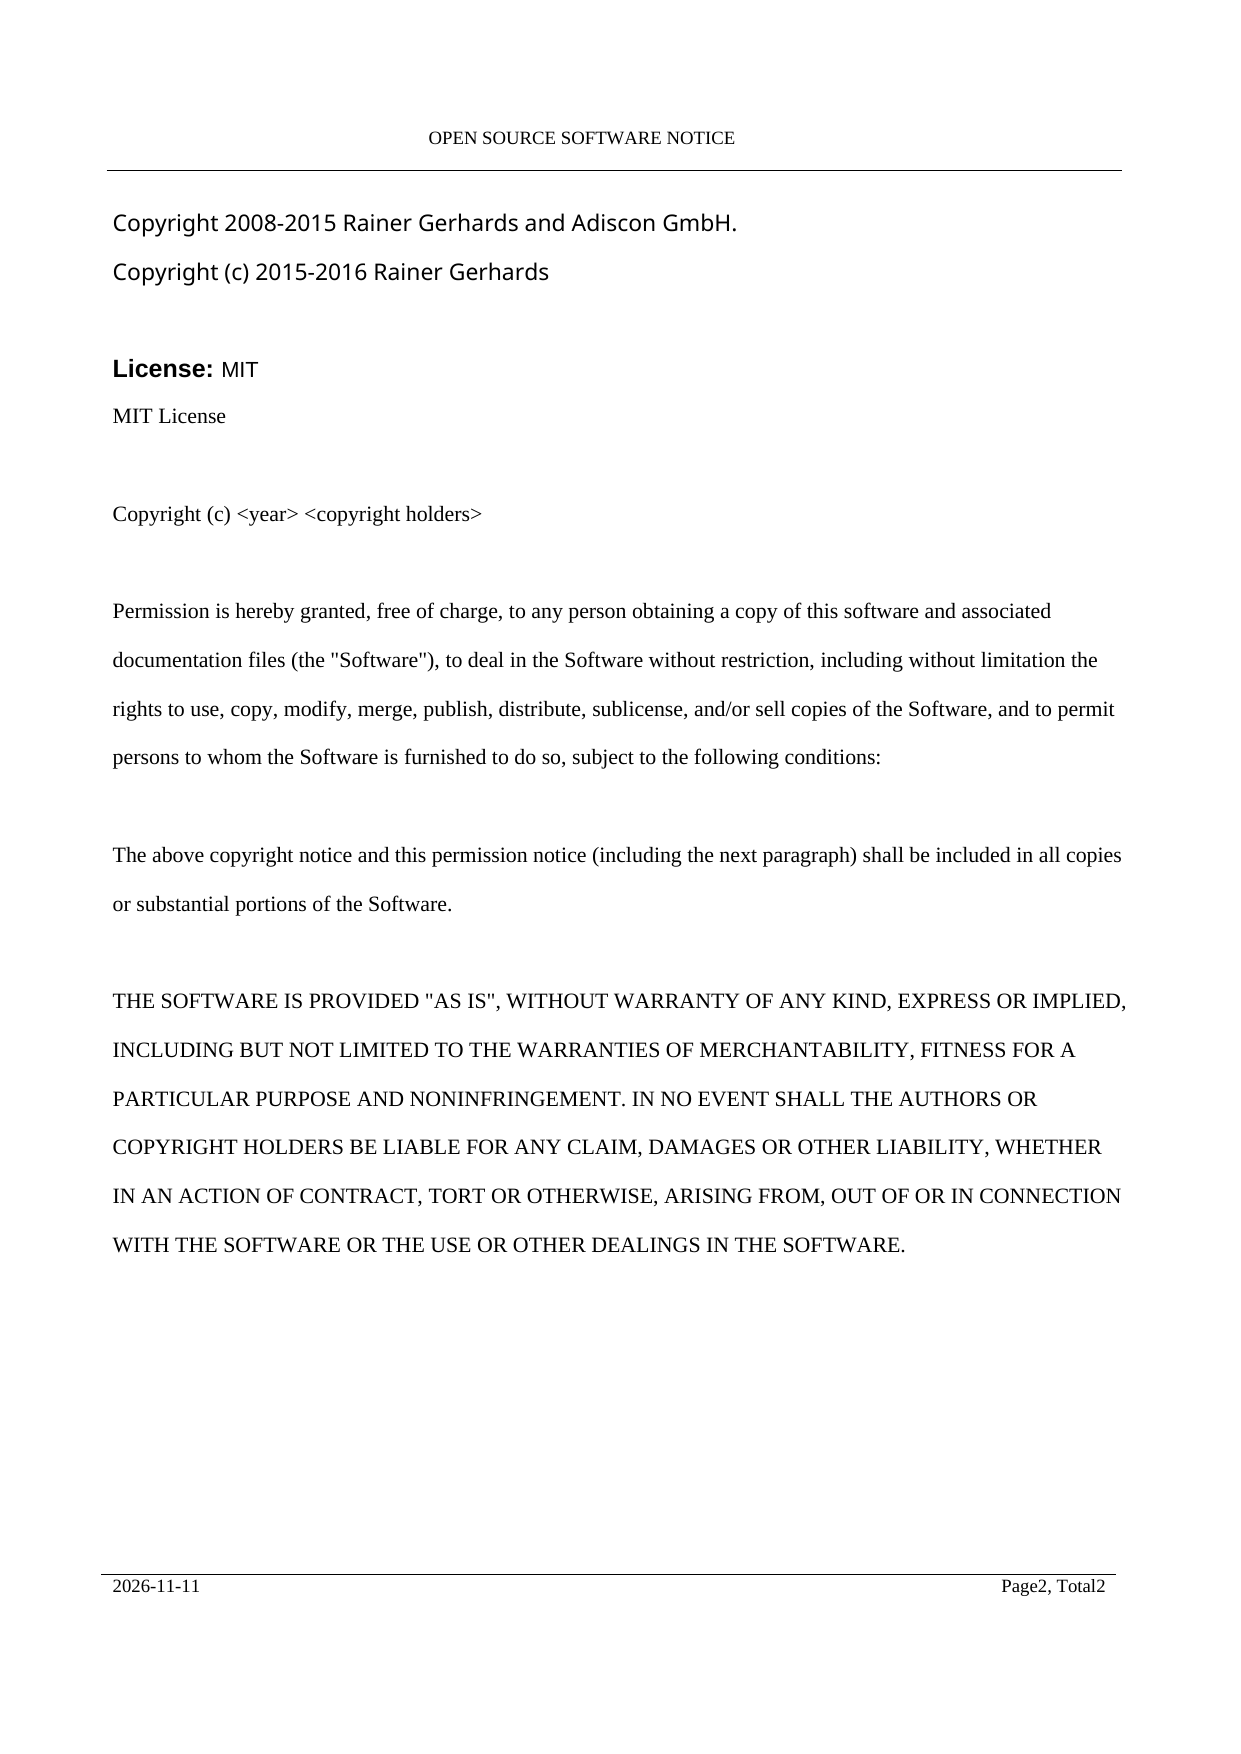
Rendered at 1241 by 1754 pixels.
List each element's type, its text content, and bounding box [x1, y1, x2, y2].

text MIT License Copyright (c) <year> <copyright holders> Permission is hereby granted, free of charge, to any person obtaining a copy of this software and associated documentation files (the "Software"), to deal in the Software without restriction, including without limitation the rights to use, copy, modify, merge, publish, distribute, sublicense, and/or sell copies of the Software, and to permit persons to whom the Software is furnished to do so, subject to the following conditions: The above copyright notice and this permission notice (including the next paragraph) shall be included in all copies or substantial portions of the Software. THE SOFTWARE IS PROVIDED "AS IS", WITHOUT WARRANTY OF ANY KIND, EXPRESS OR IMPLIED, INCLUDING BUT NOT LIMITED TO THE WARRANTIES OF MERCHANTABILITY, FITNESS FOR A PARTICULAR PURPOSE AND NONINFRINGEMENT. IN NO EVENT SHALL THE AUTHORS OR COPYRIGHT HOLDERS BE LIABLE FOR ANY CLAIM, DAMAGES OR OTHER LIABILITY, WHETHER IN AN ACTION OF CONTRACT, TORT OR OTHERWISE, ARISING FROM, OUT OF OR IN CONNECTION WITH THE SOFTWARE OR THE USE OR OTHER DEALINGS IN THE SOFTWARE. [112, 399, 1128, 1261]
text License: MIT [112, 353, 1128, 385]
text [112, 206, 1128, 336]
